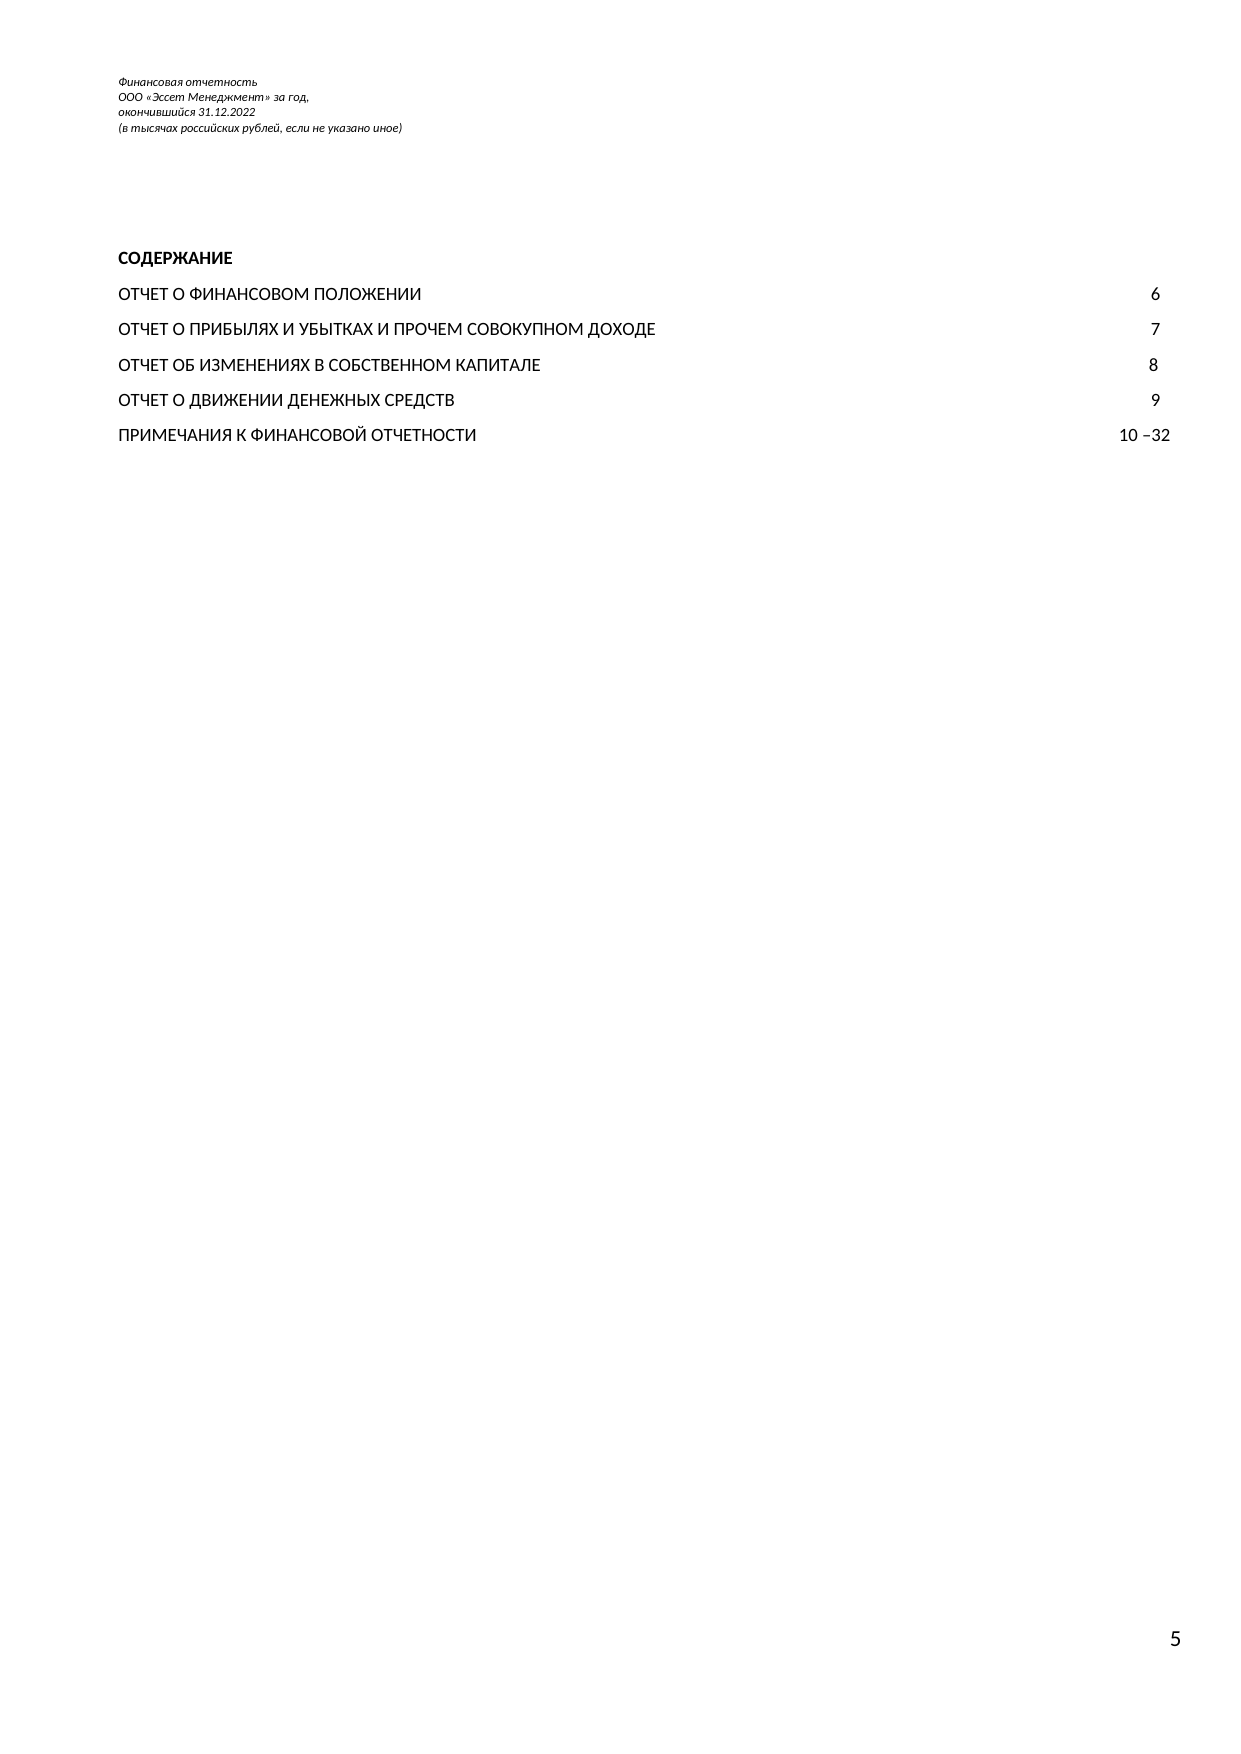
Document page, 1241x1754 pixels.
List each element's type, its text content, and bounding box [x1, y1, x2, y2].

text ОТЧЕТ ОБ ИЗМЕНЕНИЯХ В СОБСТВЕННОМ КАПИТАЛЕ 8 [118, 353, 1181, 376]
text ОТЧЕТ О ПРИБЫЛЯХ И УБЫТКАХ И ПРОЧЕМ СОВОКУПНОМ ДОХОДЕ 7 [118, 317, 1181, 340]
text ОТЧЕТ О ФИНАНСОВОМ ПОЛОЖЕНИИ 6 [118, 282, 1181, 305]
text ПРИМЕЧАНИЯ К ФИНАНСОВОЙ ОТЧЕТНОСТИ 10 –32 [118, 423, 1181, 446]
text ОТЧЕТ О ДВИЖЕНИИ ДЕНЕЖНЫХ СРЕДСТВ 9 [118, 388, 1181, 411]
text СОДЕРЖАНИЕ [118, 246, 1181, 269]
